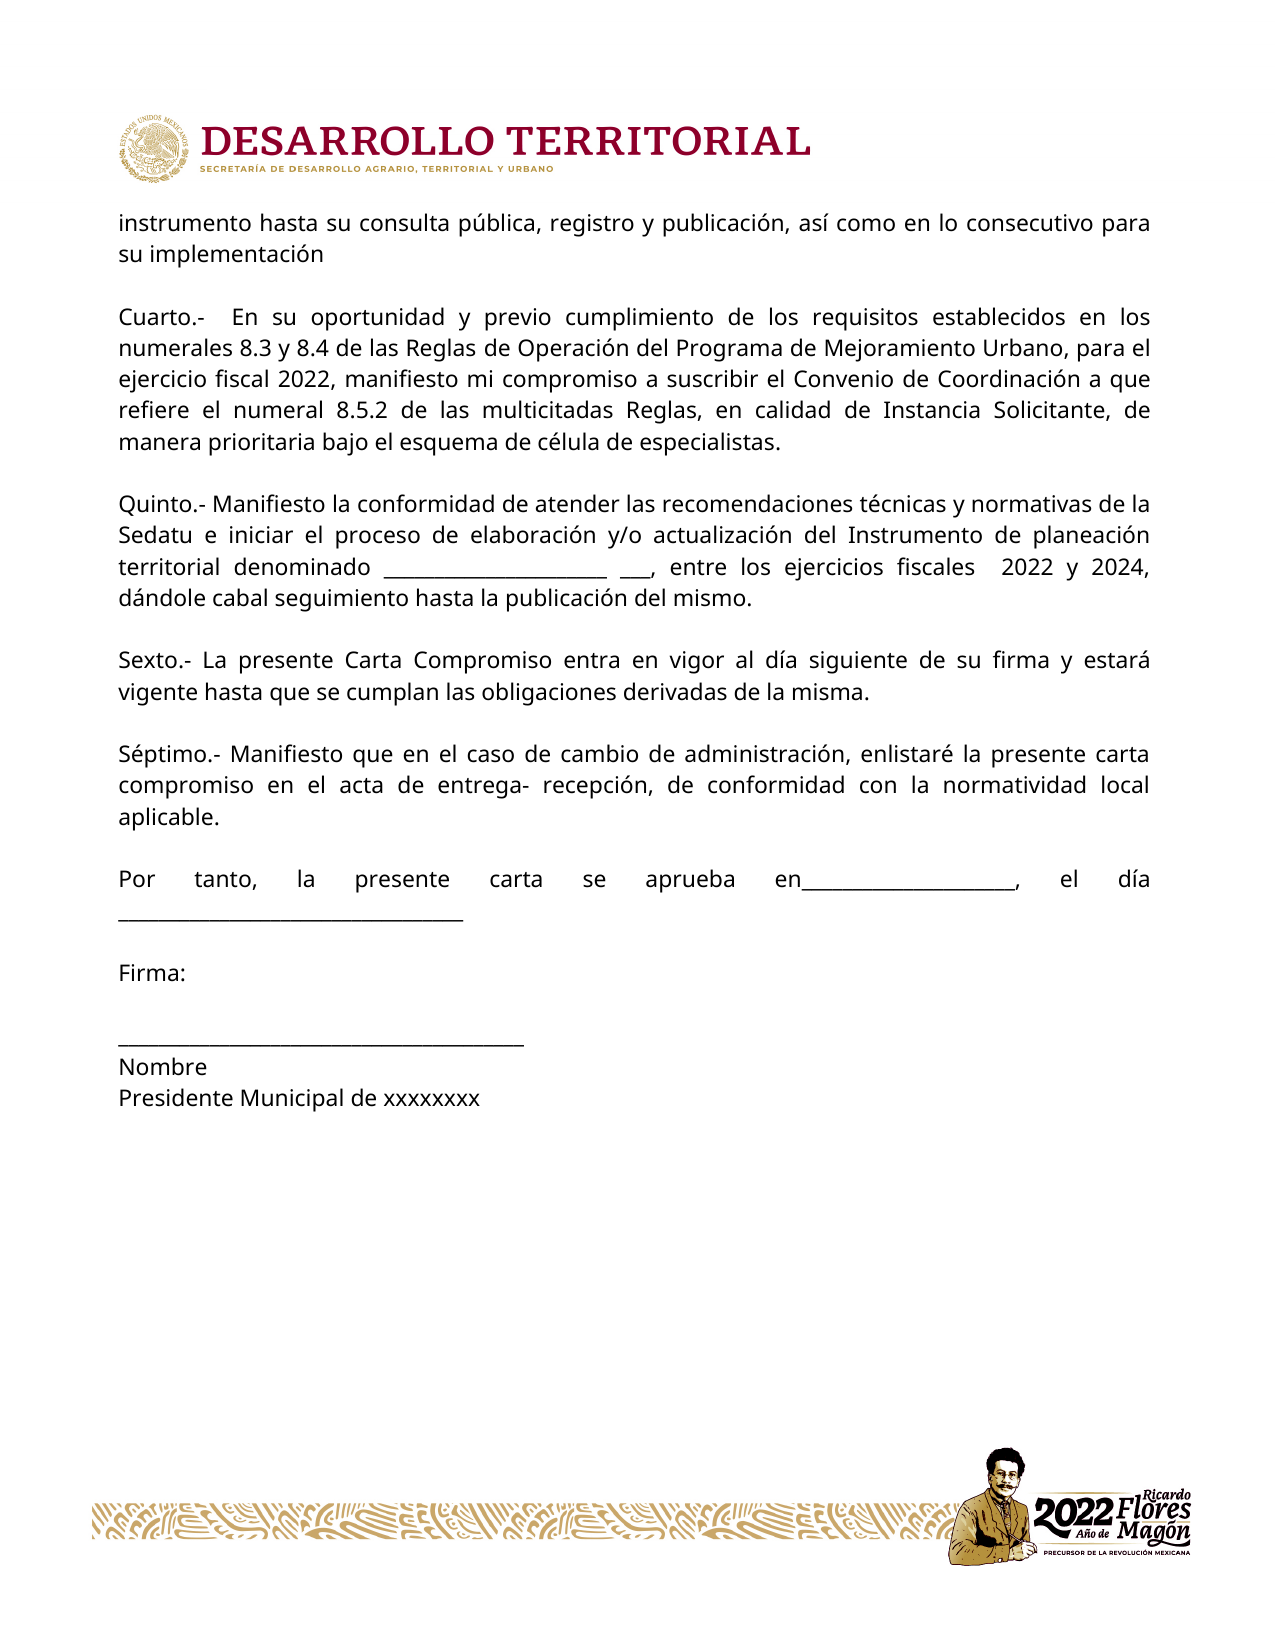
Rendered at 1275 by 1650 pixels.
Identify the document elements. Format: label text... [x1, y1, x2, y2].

text ________________________________________ [118, 1019, 1152, 1051]
text Por tanto, la presente carta se aprueba en_____________________, el día __________________________________ [118, 863, 1152, 926]
text Séptimo.- Manifiesto que en el caso de cambio de administración, enlistaré la presente carta compromiso en el acta de entrega- recepción, de conformidad con la normatividad local aplicable. [118, 738, 1152, 832]
text Presidente Municipal de xxxxxxxx [118, 1082, 1152, 1113]
text Quinto.- Manifiesto la conformidad de atender las recomendaciones técnicas y normativas de la Sedatu e iniciar el proceso de elaboración y/o actualización del Instrumento de planeación territorial denominado ______________________ ___, entre los ejercicios fiscales 2022 y 2024, dándole cabal seguimiento hasta la publicación del mismo. [118, 488, 1152, 613]
text Sexto.- La presente Carta Compromiso entra en vigor al día siguiente de su firma y estará vigente hasta que se cumplan las obligaciones derivadas de la misma. [118, 644, 1152, 707]
text Nombre [118, 1051, 1152, 1082]
text Cuarto.- En su oportunidad y previo cumplimiento de los requisitos establecidos en los numerales 8.3 y 8.4 de las Reglas de Operación del Programa de Mejoramiento Urbano, para el ejercicio fiscal 2022, manifiesto mi compromiso a suscribir el Convenio de Coordinación a que refiere el numeral 8.5.2 de las multicitadas Reglas, en calidad de Instancia Solicitante, de manera prioritaria bajo el esquema de célula de especialistas. [118, 301, 1152, 457]
picture [0, 1407, 1275, 1619]
picture [0, 0, 1275, 203]
text Firma: [118, 957, 1152, 988]
